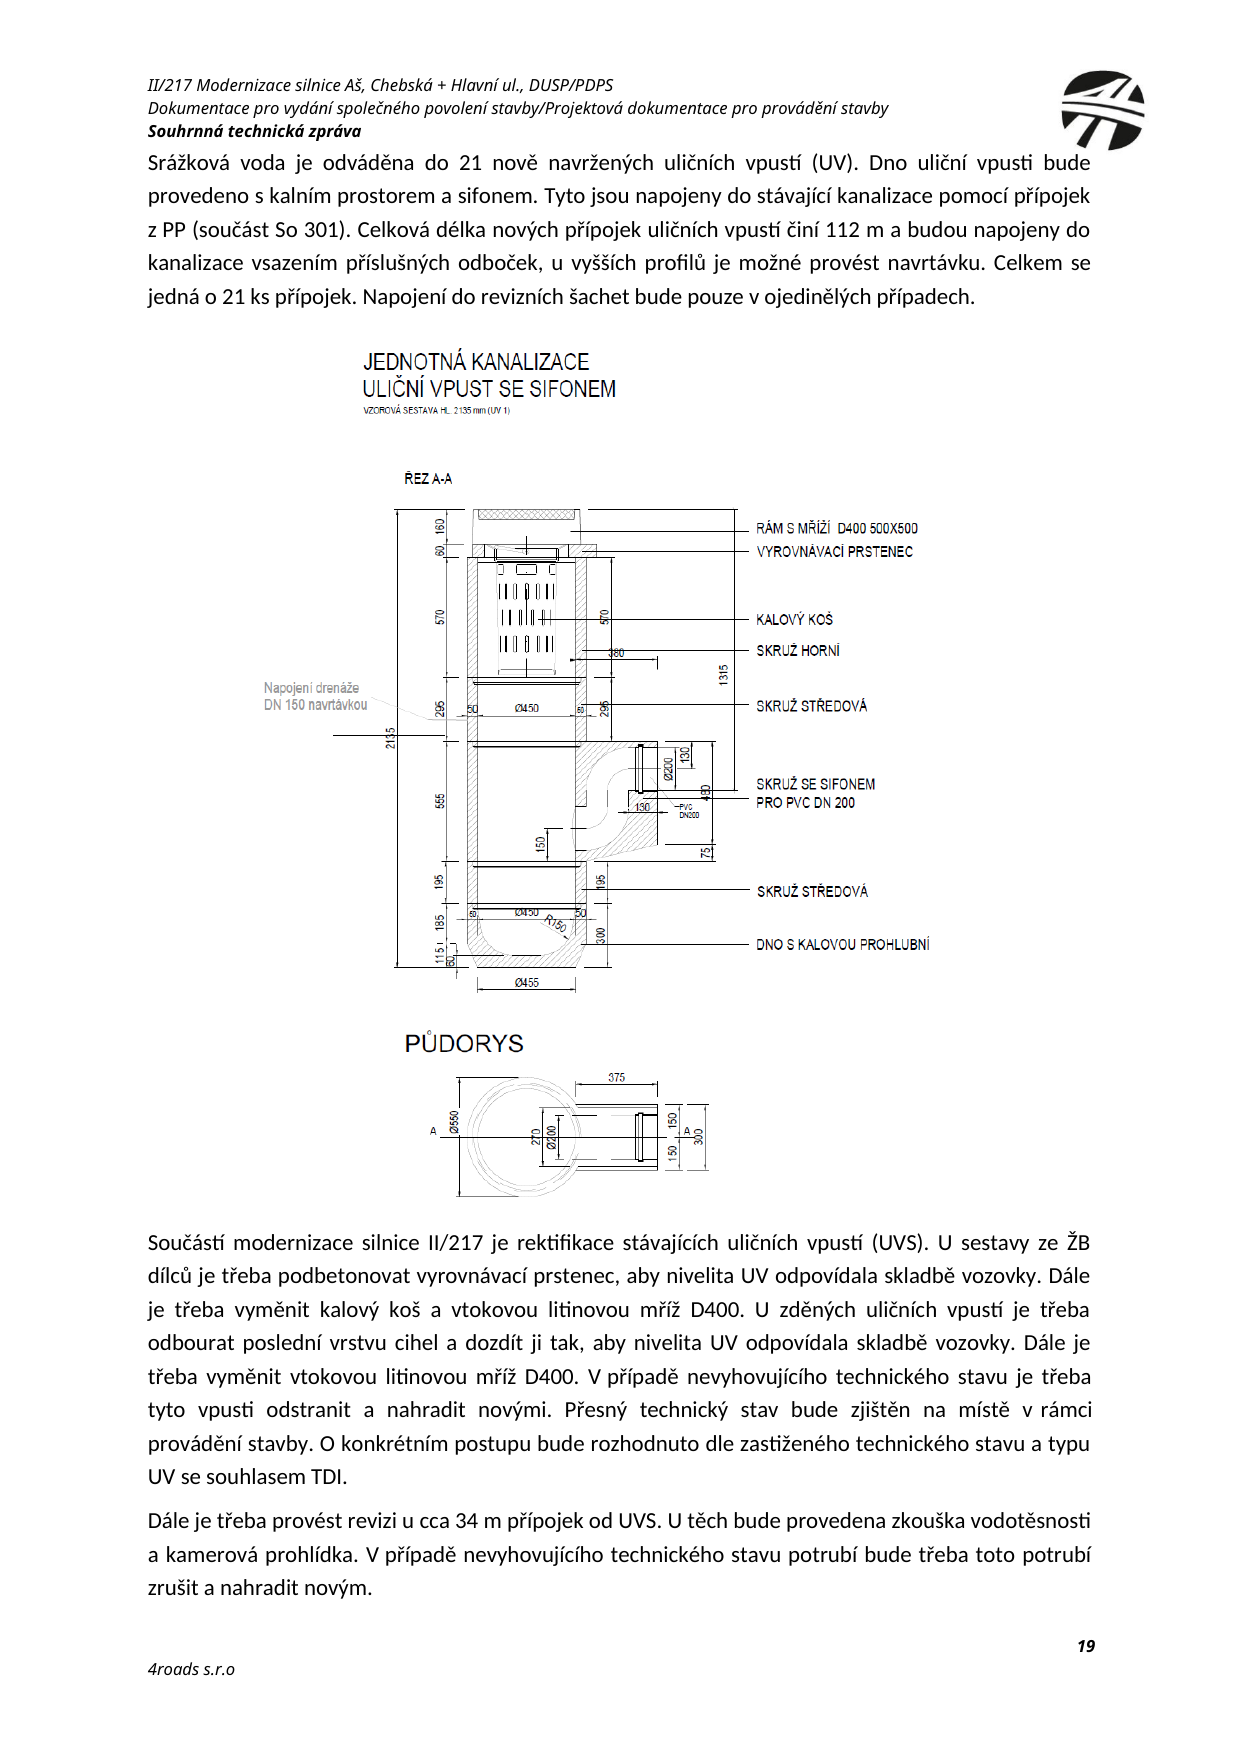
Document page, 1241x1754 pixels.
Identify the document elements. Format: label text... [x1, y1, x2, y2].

picture [213, 325, 1027, 1212]
text Srážková voda je odváděna do 21 nově navržených uličních vpustí (UV). Dno uliční vpusti bude provedeno s kalním prostorem a sifonem. Tyto jsou napojeny do stávající kanalizace pomocí přípojek z PP (součást So 301). Celková délka nových přípojek uličních vpustí činí 112 m a budou napojeny do kanalizace vsazením příslušných odboček, u vyšších profilů je možné provést navrtávku. Celkem se jedná o 21 ks přípojek. Napojení do revizních šachet bude pouze v ojedinělých případech. [148, 148, 1092, 310]
picture [1053, 63, 1153, 159]
text Součástí modernizace silnice II/217 je rektifikace stávajících uličních vpustí (UVS). U sestavy ze ŽB dílců je třeba podbetonovat vyrovnávací prstenec, aby nivelita UV odpovídala skladbě vozovky. Dále je třeba vyměnit kalový koš a vtokovou litinovou mříž D400. U zděných uličních vpustí je třeba odbourat poslední vrstvu cihel a dozdít ji tak, aby nivelita UV odpovídala skladbě vozovky. Dále je třeba vyměnit vtokovou litinovou mříž D400. V případě nevyhovujícího technického stavu je třeba tyto vpusti odstranit a nahradit novými. Přesný technický stav bude zjištěn na místě v rámci provádění stavby. O konkrétním postupu bude rozhodnuto dle zastiženého technického stavu a typu UV se souhlasem TDI. [148, 1228, 1092, 1490]
text Dále je třeba provést revizi u cca 34 m přípojek od UVS. U těch bude provedena zkouška vodotěsnosti a kamerová prohlídka. V případě nevyhovujícího technického stavu potrubí bude třeba toto potrubí zrušit a nahradit novým. [148, 1506, 1092, 1601]
